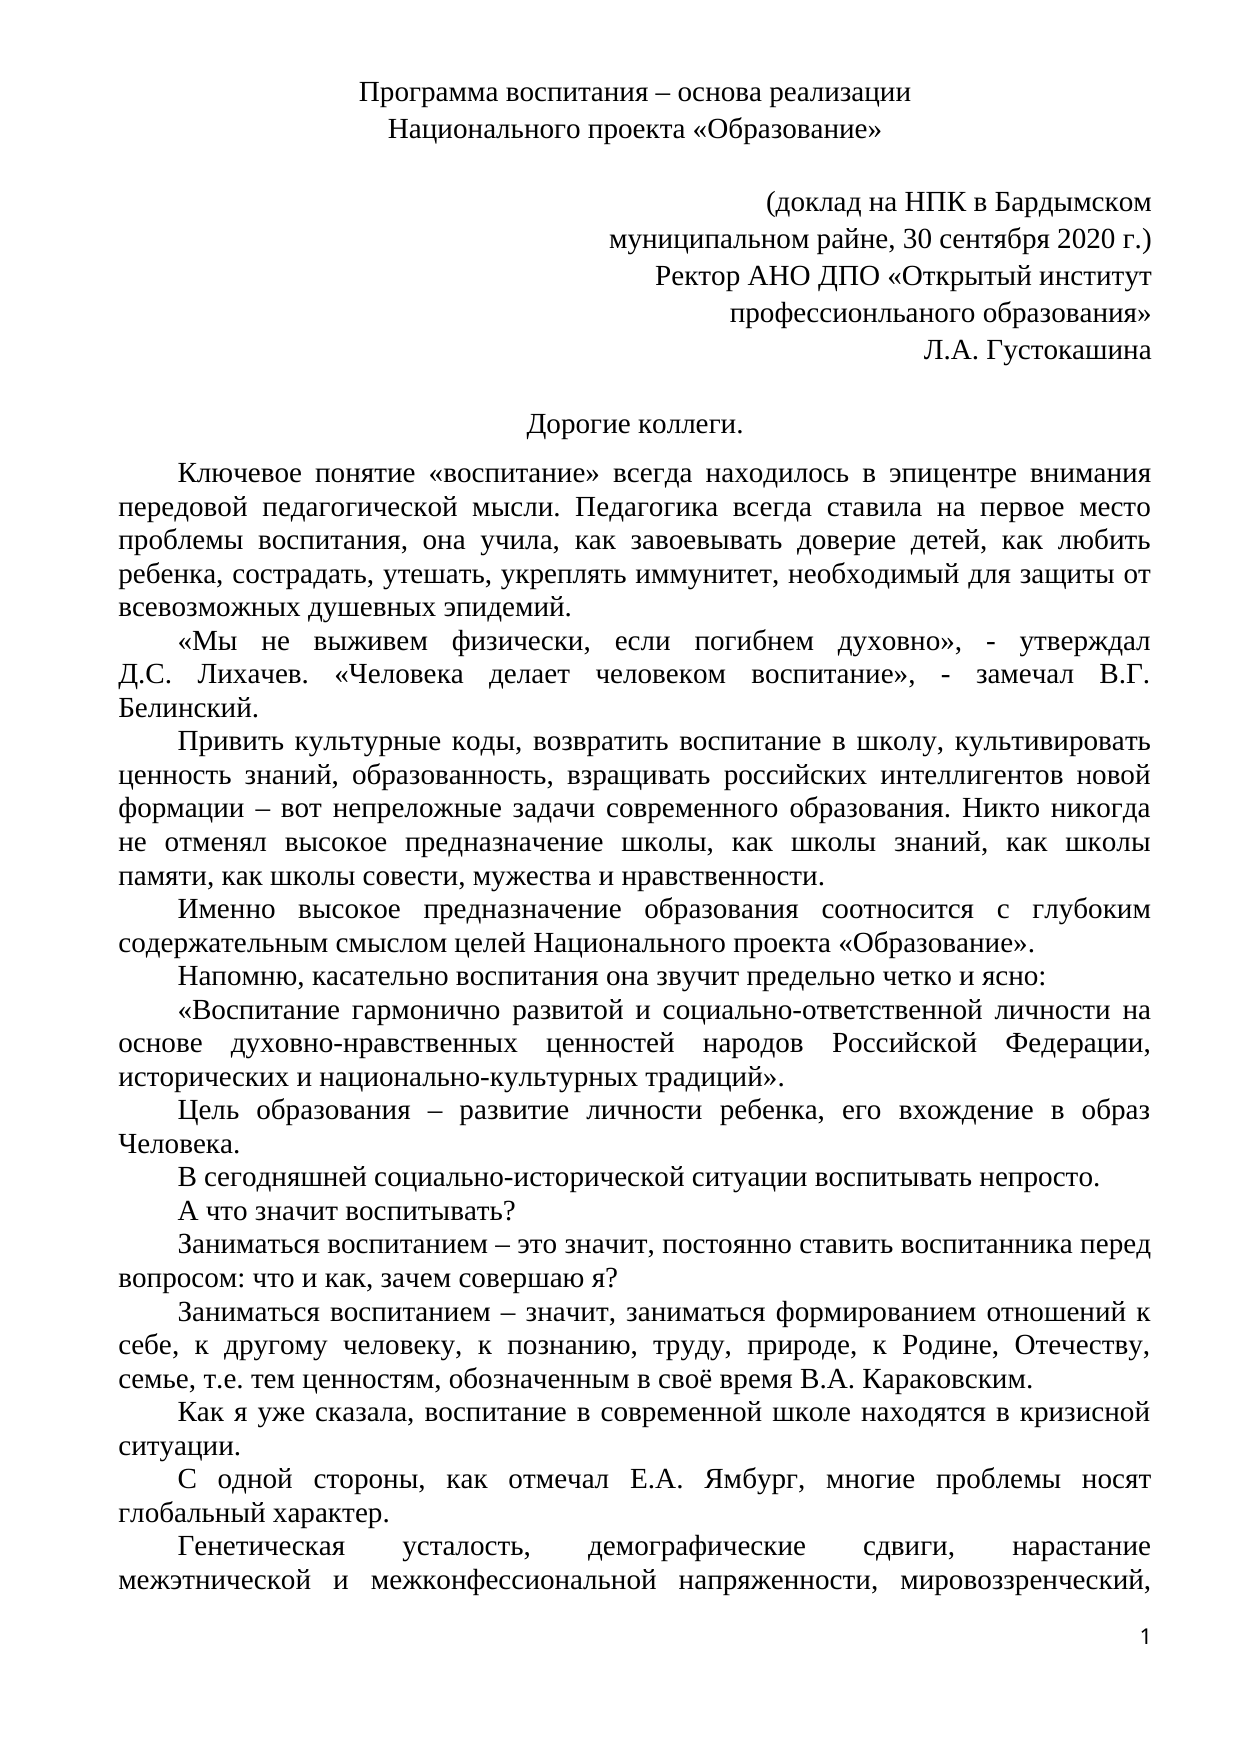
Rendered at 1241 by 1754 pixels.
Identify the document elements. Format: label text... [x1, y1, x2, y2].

text Национального проекта «Образование» [118, 111, 1152, 144]
text Напомню, касательно воспитания она звучит предельно четко и ясно: [118, 958, 1152, 992]
text Заниматься воспитанием – значит, заниматься формированием отношений к себе, к другому человеку, к познанию, труду, природе, к Родине, Отечеству, семье, т.е. тем ценностям, обозначенным в своё время В.А. Караковским. [118, 1294, 1152, 1394]
text С одной стороны, как отмечал Е.А. Ямбург, многие проблемы носят глобальный характер. [118, 1461, 1152, 1528]
text А что значит воспитывать? [118, 1193, 1152, 1227]
text Дорогие коллеги. [118, 406, 1152, 439]
text Цель образования – развитие личности ребенка, его вхождение в образ Человека. [118, 1092, 1152, 1159]
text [118, 1528, 1152, 1596]
text Заниматься воспитанием – это значит, постоянно ставить воспитанника перед вопросом: что и как, зачем совершаю я? [118, 1227, 1152, 1294]
text Ключевое понятие «воспитание» всегда находилось в эпицентре внимания передовой педагогической мысли. Педагогика всегда ставила на первое место проблемы воспитания, она учила, как завоевывать доверие детей, как любить ребенка, сострадать, утешать, укреплять иммунитет, необходимый для защиты от всевозможных душевных эпидемий. [118, 455, 1152, 623]
text В сегодняшней социально-исторической ситуации воспитывать непросто. [118, 1159, 1152, 1193]
text Именно высокое предназначение образования соотносится с глубоким содержательным смыслом целей Национального проекта «Образование». [118, 891, 1152, 958]
text «Мы не выживем физически, если погибнем духовно», - утверждал Д.С. Лихачев. «Человека делает человеком воспитание», - замечал В.Г. Белинский. [118, 623, 1152, 723]
text Л.А. Густокашина [118, 332, 1152, 366]
text Программа воспитания – основа реализации [118, 74, 1152, 107]
text (доклад на НПК в Бардымском [118, 184, 1152, 218]
text «Воспитание гармонично развитой и социально-ответственной личности на основе духовно-нравственных ценностей народов Российской Федерации, исторических и национально-культурных традиций». [118, 992, 1152, 1092]
text Привить культурные коды, возвратить воспитание в школу, культивировать ценность знаний, образованность, взращивать российских интеллигентов новой формации – вот непреложные задачи современного образования. Никто никогда не отменял высокое предназначение школы, как школы знаний, как школы памяти, как школы совести, мужества и нравственности. [118, 723, 1152, 891]
text профессионльаного образования» [118, 295, 1152, 329]
text Ректор АНО ДПО «Открытый институт [118, 258, 1152, 292]
text Как я уже сказала, воспитание в современной школе находятся в кризисной ситуации. [118, 1394, 1152, 1461]
text муниципальном райне, 30 сентября 2020 г.) [118, 221, 1152, 255]
